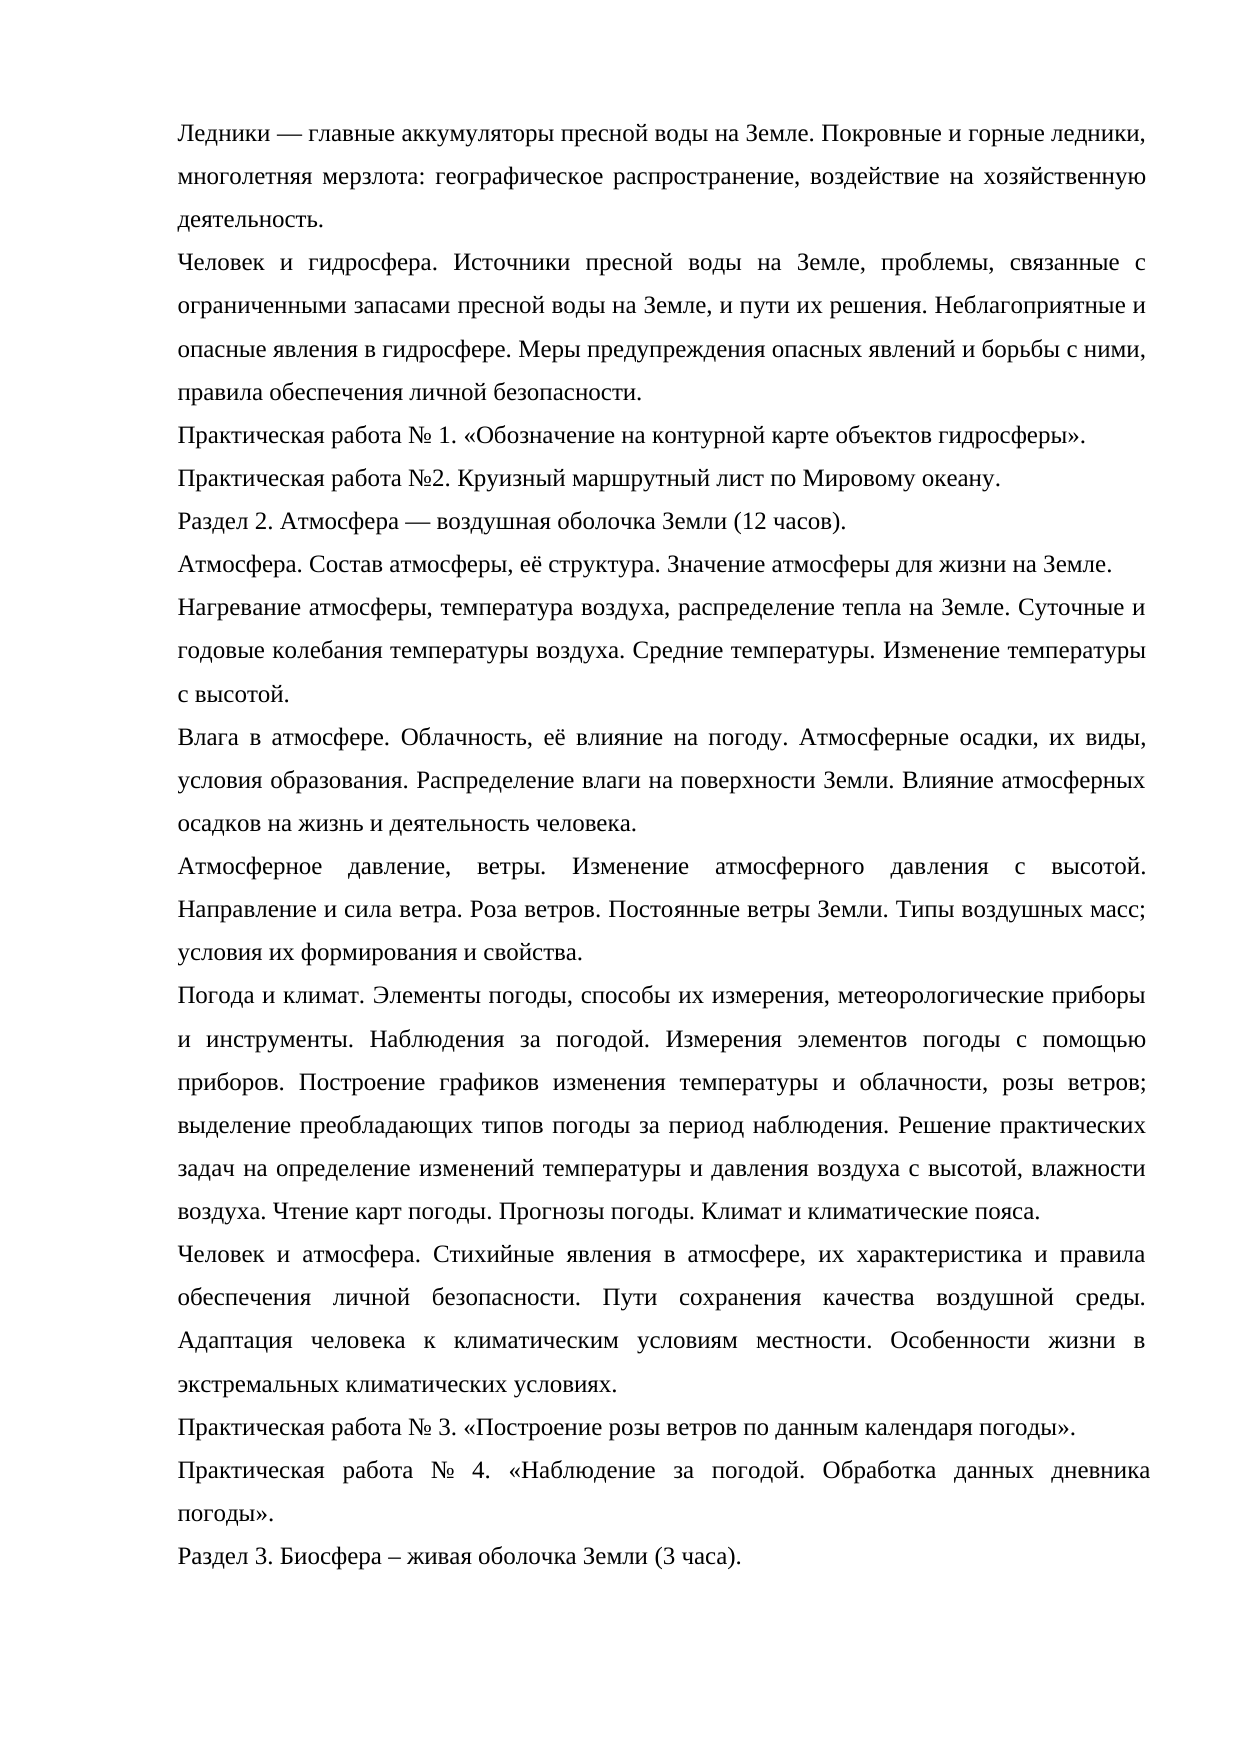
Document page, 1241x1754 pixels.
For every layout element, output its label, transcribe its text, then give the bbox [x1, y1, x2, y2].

text Практическая работа №2. Круизный маршрутный лист по Мировому океану. [177, 463, 1147, 492]
text Нагревание атмосферы, температура воздуха, распределение тепла на Земле. Суточные и годовые колебания температуры воздуха. Средние температуры. Изменение температуры с высотой. [177, 592, 1147, 707]
text Ледники — главные аккумуляторы пресной воды на Земле. Покровные и горные ледники, многолетняя мерзлота: географическое распространение, воздействие на хозяйственную деятельность. [177, 118, 1147, 233]
text Человек и гидросфера. Источники пресной воды на Земле, проблемы, связанные с ограниченными запасами пресной воды на Земле, и пути их решения. Неблагоприятные и опасные явления в гидросфере. Меры предупреждения опасных явлений и борьбы с ними, правила обеспечения личной безопасности. [177, 247, 1147, 406]
text Практическая работа № 4. «Наблюдение за погодой. Обработка данных дневника погоды». [177, 1455, 1152, 1527]
text Раздел 2. Атмосфера — воздушная оболочка Земли (12 часов). [177, 506, 1147, 535]
text Атмосферное давление, ветры. Изменение атмосферного давления с высотой. Направление и сила ветра. Роза ветров. Постоянные ветры Земли. Типы воздушных масс; условия их формирования и свойства. [177, 851, 1147, 966]
text Человек и атмосфера. Стихийные явления в атмосфере, их характеристика и правила обеспечения личной безопасности. Пути сохранения качества воздушной среды. Адаптация человека к климатическим условиям местности. Особенности жизни в экстремальных климатических условиях. [177, 1239, 1147, 1397]
text Атмосфера. Состав атмосферы, её структура. Значение атмосферы для жизни на Земле. [177, 549, 1147, 578]
text Практическая работа № 3. «Построение розы ветров по данным календаря погоды». [177, 1412, 1147, 1441]
text Влага в атмосфере. Облачность, её влияние на погоду. Атмосферные осадки, их виды, условия образования. Распределение влаги на поверхности Земли. Влияние атмосферных осадков на жизнь и деятельность человека. [177, 722, 1147, 837]
text Раздел 3. Биосфера – живая оболочка Земли (3 часа). [177, 1541, 1147, 1570]
text Практическая работа № 1. «Обозначение на контурной карте объектов гидросферы». [177, 420, 1152, 449]
text Погода и климат. Элементы погоды, способы их измерения, метеорологические приборы и инструменты. Наблюдения за погодой. Измерения элементов погоды с помощью приборов. Построение графиков изменения температуры и облачности, розы ветров; выделение преобладающих типов погоды за период наблюдения. Решение практических задач на определение изменений температуры и давления воздуха с высотой, влажности воздуха. Чтение карт погоды. Прогнозы погоды. Климат и климатические пояса. [177, 981, 1147, 1225]
